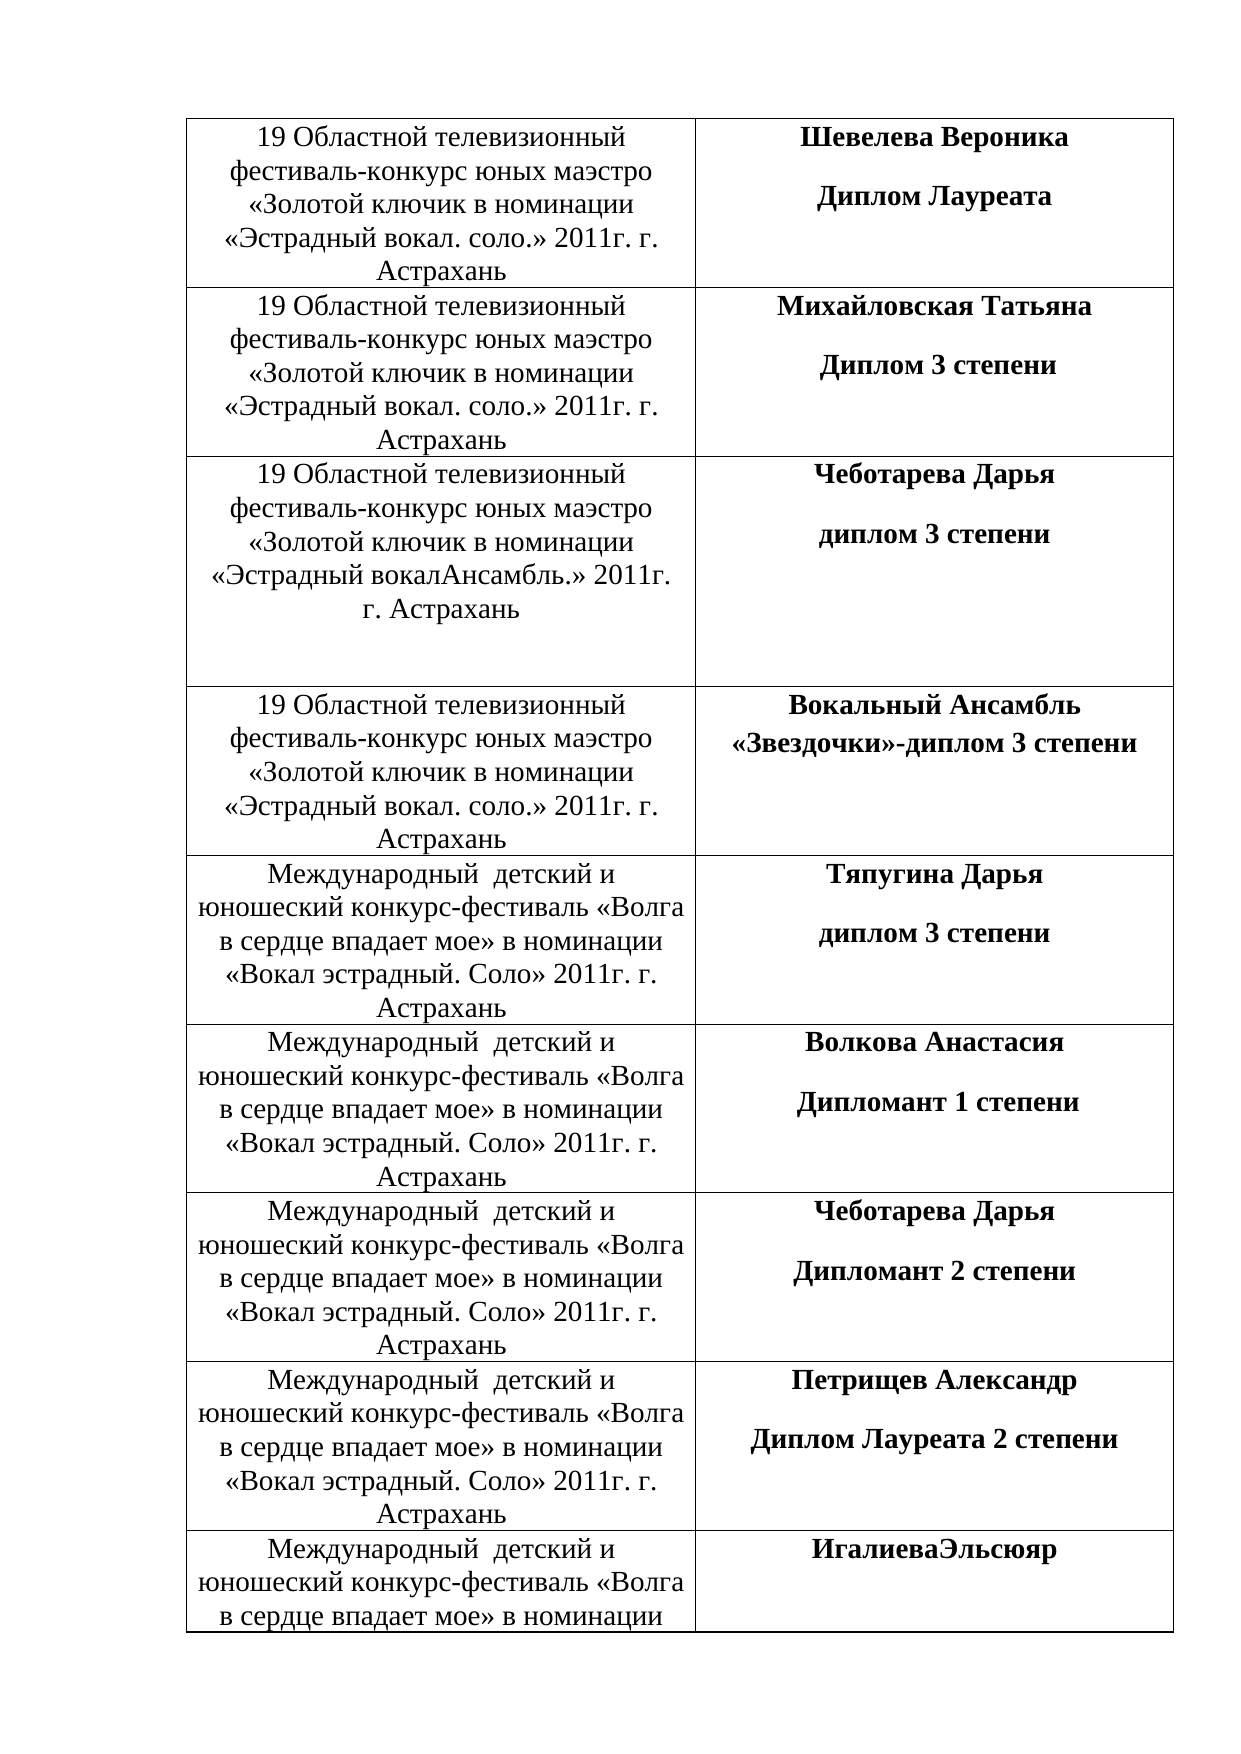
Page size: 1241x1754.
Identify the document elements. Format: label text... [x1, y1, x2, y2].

table_cell Тяпугина Дарья диплом 3 степени [696, 856, 1173, 1023]
table_cell Вокальный Ансамбль «Звездочки»-диплом 3 степени [696, 687, 1173, 855]
table_cell Чеботарева Дарья диплом 3 степени [696, 457, 1173, 686]
table_cell Международный детский и юношеский конкурс-фестиваль «Волга в сердце впадает мое» в номинации «Вокал эстрадный. Соло» 2011г. г. Астрахань [187, 856, 695, 1023]
table_cell 19 Областной телевизионный фестиваль-конкурс юных маэстро «Золотой ключик в номинации «Эстрадный вокал. соло.» 2011г. г. Астрахань [187, 687, 695, 855]
table_cell Международный детский и юношеский конкурс-фестиваль «Волга в сердце впадает мое» в номинации «Вокал эстрадный. Соло» 2011г. г. Астрахань [187, 1193, 695, 1361]
table_cell Международный детский и юношеский конкурс-фестиваль «Волга в сердце впадает мое» в номинации «Вокал эстрадный. Соло» 2011г. г. Астрахань [187, 1362, 695, 1530]
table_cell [187, 119, 695, 287]
table_cell Петрищев Александр Диплом Лауреата 2 степени [696, 1362, 1173, 1530]
table_cell Волкова Анастасия Дипломант 1 степени [696, 1025, 1173, 1192]
table_cell 19 Областной телевизионный фестиваль-конкурс юных маэстро «Золотой ключик в номинации «Эстрадный вокал. соло.» 2011г. г. Астрахань [187, 288, 695, 456]
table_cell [696, 1531, 1173, 1631]
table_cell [187, 1531, 695, 1631]
table_cell 19 Областной телевизионный фестиваль-конкурс юных маэстро «Золотой ключик в номинации «Эстрадный вокалАнсамбль.» 2011г. г. Астрахань [187, 457, 695, 686]
table_cell Международный детский и юношеский конкурс-фестиваль «Волга в сердце впадает мое» в номинации «Вокал эстрадный. Соло» 2011г. г. Астрахань [187, 1025, 695, 1192]
table_cell Чеботарева Дарья Дипломант 2 степени [696, 1193, 1173, 1361]
table_cell Михайловская Татьяна Диплом 3 степени [696, 288, 1173, 456]
table_cell Шевелева Вероника Диплом Лауреата [696, 119, 1173, 287]
